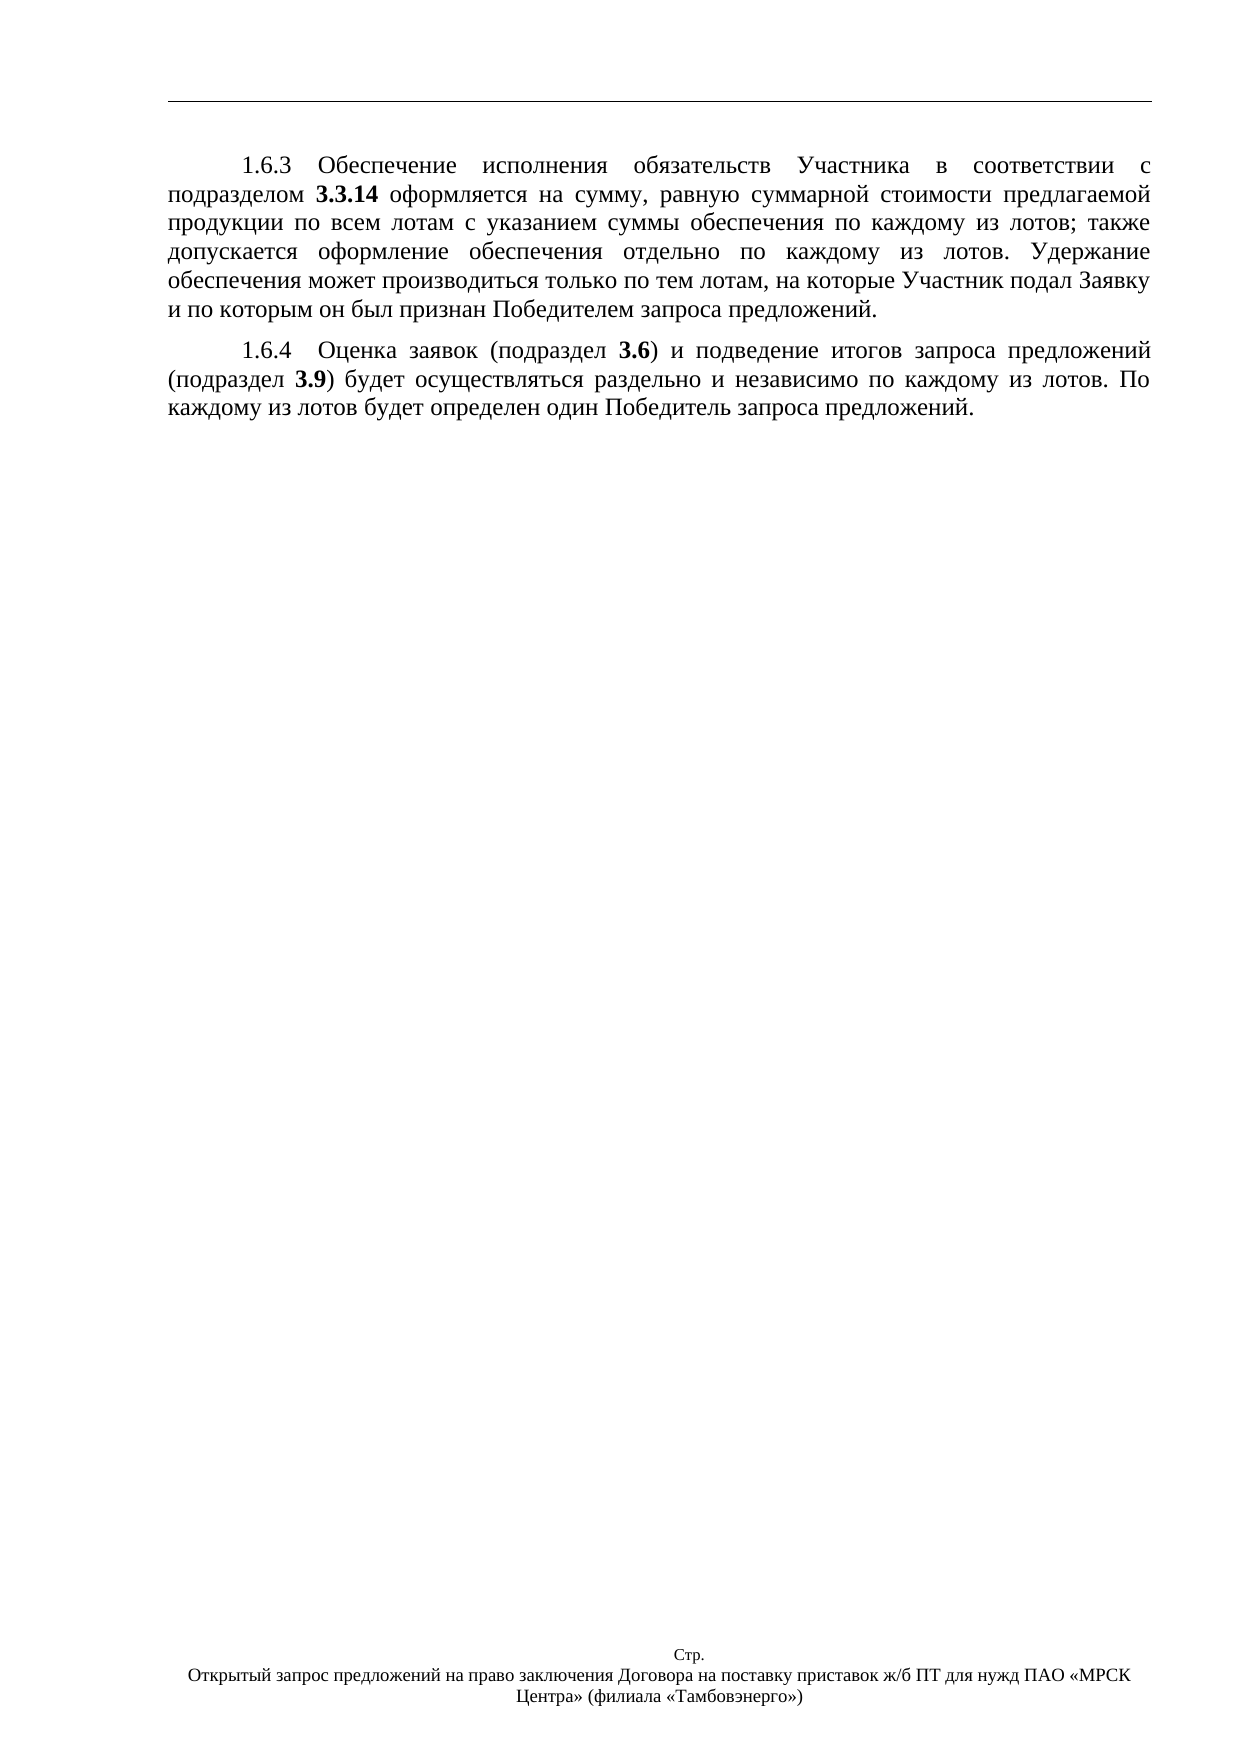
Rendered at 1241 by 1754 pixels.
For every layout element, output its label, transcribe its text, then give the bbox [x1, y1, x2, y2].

subtitle Обеспечение исполнения обязательств Участника в соответствии с подразделом 3.3.14 оформляется на сумму, равную суммарной стоимости предлагаемой продукции по всем лотам с указанием суммы обеспечения по каждому из лотов; также допускается оформление обеспечения отдельно по каждому из лотов. Удержание обеспечения может производиться только по тем лотам, на которые Участник подал Заявку и по которым он был признан Победителем запроса предложений. [168, 150, 1152, 322]
subtitle Оценка заявок (подраздел 3.6) и подведение итогов запроса предложений (подраздел 3.9) будет осуществляться раздельно и независимо по каждому из лотов. По каждому из лотов будет определен один Победитель запроса предложений. [168, 335, 1152, 421]
